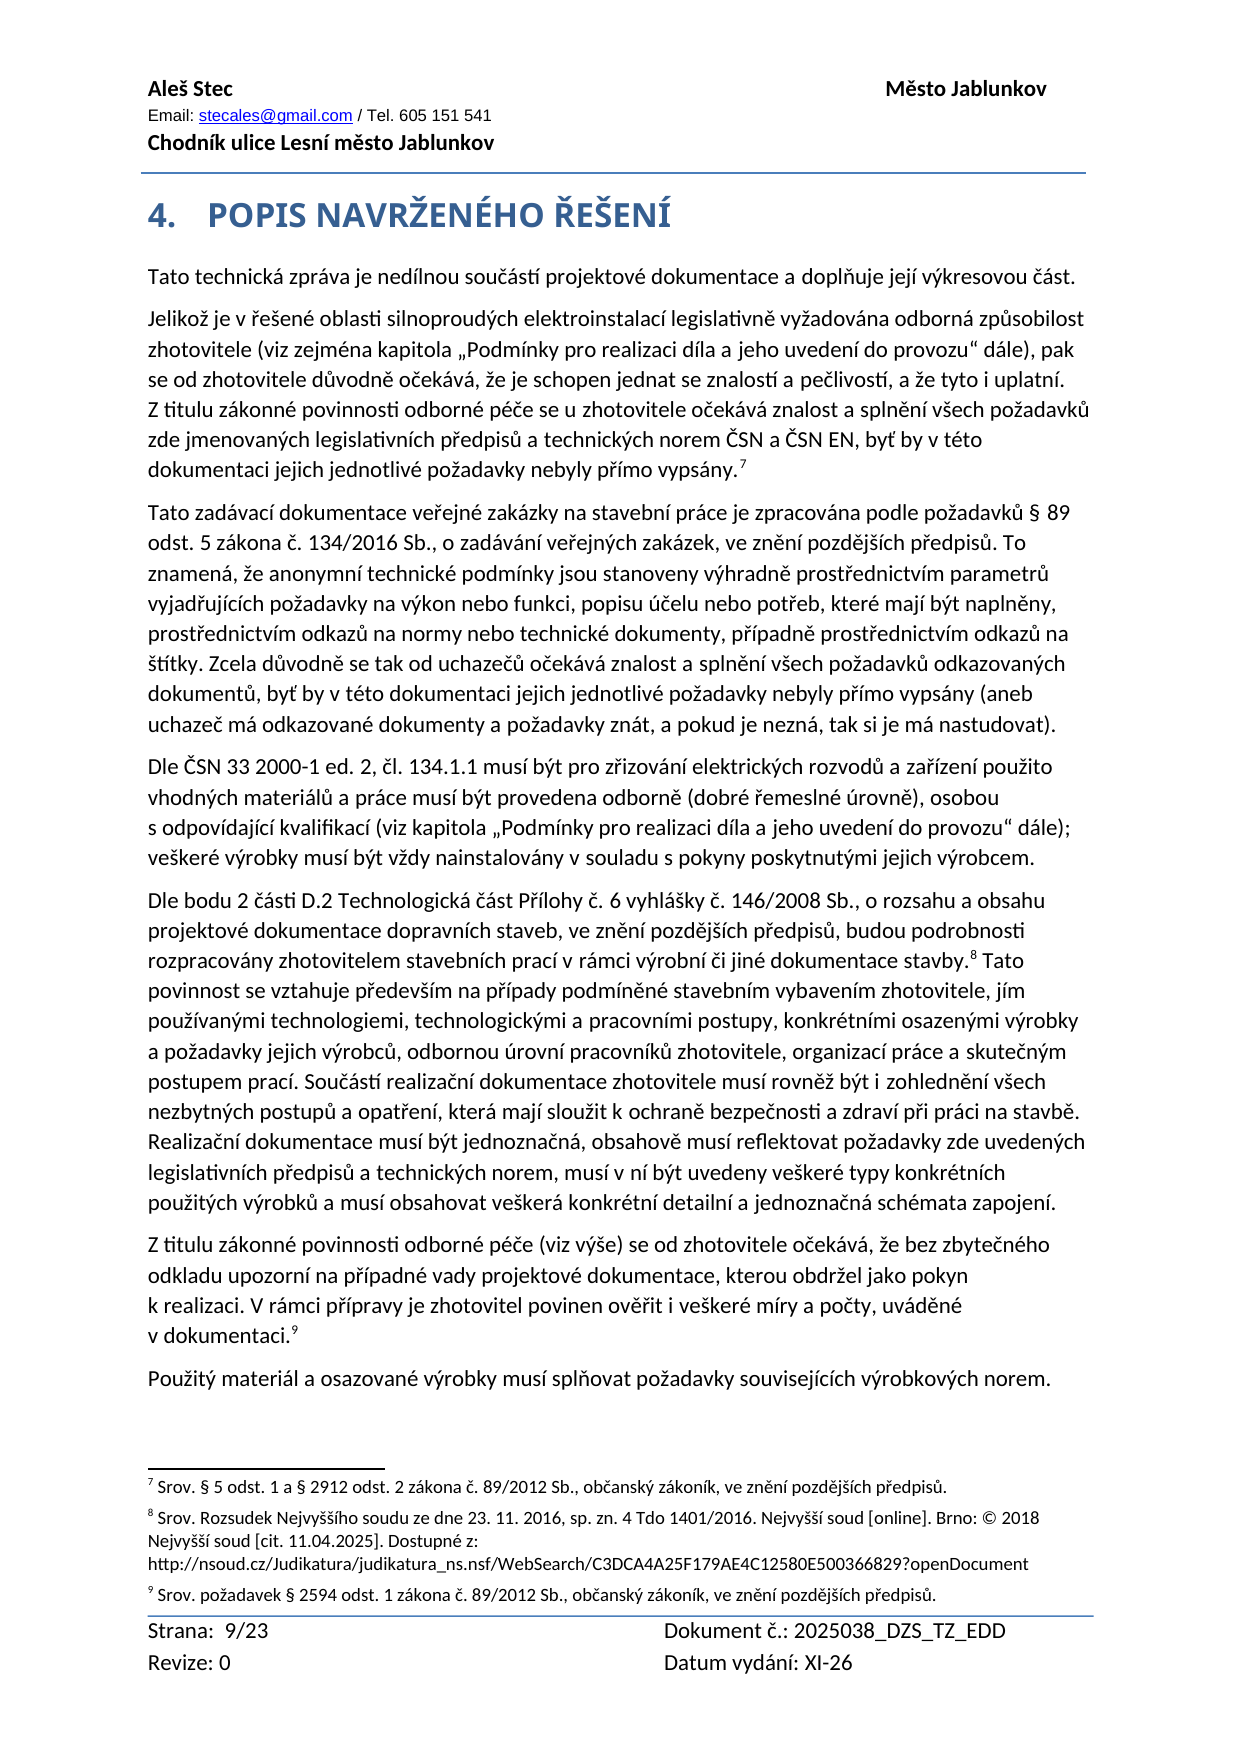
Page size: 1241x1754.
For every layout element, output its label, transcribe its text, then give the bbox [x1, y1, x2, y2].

text Tato technická zpráva je nedílnou součástí projektové dokumentace a doplňuje její výkresovou část. [148, 262, 1092, 290]
text Dle ČSN 33 2000-1 ed. 2, čl. 134.1.1 musí být pro zřizování elektrických rozvodů a zařízení použito vhodných materiálů a práce musí být provedena odborně (dobré řemeslné úrovně), osobou s odpovídající kvalifikací (viz kapitola „Podmínky pro realizaci díla a jeho uvedení do provozu“ dále); veškeré výrobky musí být vždy nainstalovány v souladu s pokyny poskytnutými jejich výrobcem. [148, 752, 1092, 871]
text Použitý materiál a osazované výrobky musí splňovat požadavky souvisejících výrobkových norem. [148, 1364, 1092, 1392]
subtitle POPIS NAVRŽENÉHO ŘEŠENÍ [148, 192, 1092, 237]
text Tato zadávací dokumentace veřejné zakázky na stavební práce je zpracována podle požadavků § 89 odst. 5 zákona č. 134/2016 Sb., o zadávání veřejných zakázek, ve znění pozdějších předpisů. To znamená, že anonymní technické podmínky jsou stanoveny výhradně prostřednictvím parametrů vyjadřujících požadavky na výkon nebo funkci, popisu účelu nebo potřeb, které mají být naplněny, prostřednictvím odkazů na normy nebo technické dokumenty, případně prostřednictvím odkazů na štítky. Zcela důvodně se tak od uchazečů očekává znalost a splnění všech požadavků odkazovaných dokumentů, byť by v této dokumentaci jejich jednotlivé požadavky nebyly přímo vypsány (aneb uchazeč má odkazované dokumenty a požadavky znát, a pokud je nezná, tak si je má nastudovat). [148, 498, 1092, 738]
text Dle bodu 2 části D.2 Technologická část Přílohy č. 6 vyhlášky č. 146/2008 Sb., o rozsahu a obsahu projektové dokumentace dopravních staveb, ve znění pozdějších předpisů, budou podrobnosti rozpracovány zhotovitelem stavebních prací v rámci výrobní či jiné dokumentace stavby. Tato povinnost se vztahuje především na případy podmíněné stavebním vybavením zhotovitele, jím používanými technologiemi, technologickými a pracovními postupy, konkrétními osazenými výrobky a požadavky jejich výrobců, odbornou úrovní pracovníků zhotovitele, organizací práce a skutečným postupem prací. Součástí realizační dokumentace zhotovitele musí rovněž být i zohlednění všech nezbytných postupů a opatření, která mají sloužit k ochraně bezpečnosti a zdraví při práci na stavbě. Realizační dokumentace musí být jednoznačná, obsahově musí reflektovat požadavky zde uvedených legislativních předpisů a technických norem, musí v ní být uvedeny veškeré typy konkrétních použitých výrobků a musí obsahovat veškerá konkrétní detailní a jednoznačná schémata zapojení. [148, 886, 1092, 1216]
text Jelikož je v řešené oblasti silnoproudých elektroinstalací legislativně vyžadována odborná způsobilost zhotovitele (viz zejména kapitola „Podmínky pro realizaci díla a jeho uvedení do provozu“ dále), pak se od zhotovitele důvodně očekává, že je schopen jednat se znalostí a pečlivostí, a že tyto i uplatní. Z titulu zákonné povinnosti odborné péče se u zhotovitele očekává znalost a splnění všech požadavků zde jmenovaných legislativních předpisů a technických norem ČSN a ČSN EN, byť by v této dokumentaci jejich jednotlivé požadavky nebyly přímo vypsány. [148, 304, 1092, 484]
text Z titulu zákonné povinnosti odborné péče (viz výše) se od zhotovitele očekává, že bez zbytečného odkladu upozorní na případné vady projektové dokumentace, kterou obdržel jako pokyn k realizaci. V rámci přípravy je zhotovitel povinen ověřit i veškeré míry a počty, uváděné v dokumentaci. [148, 1231, 1092, 1349]
